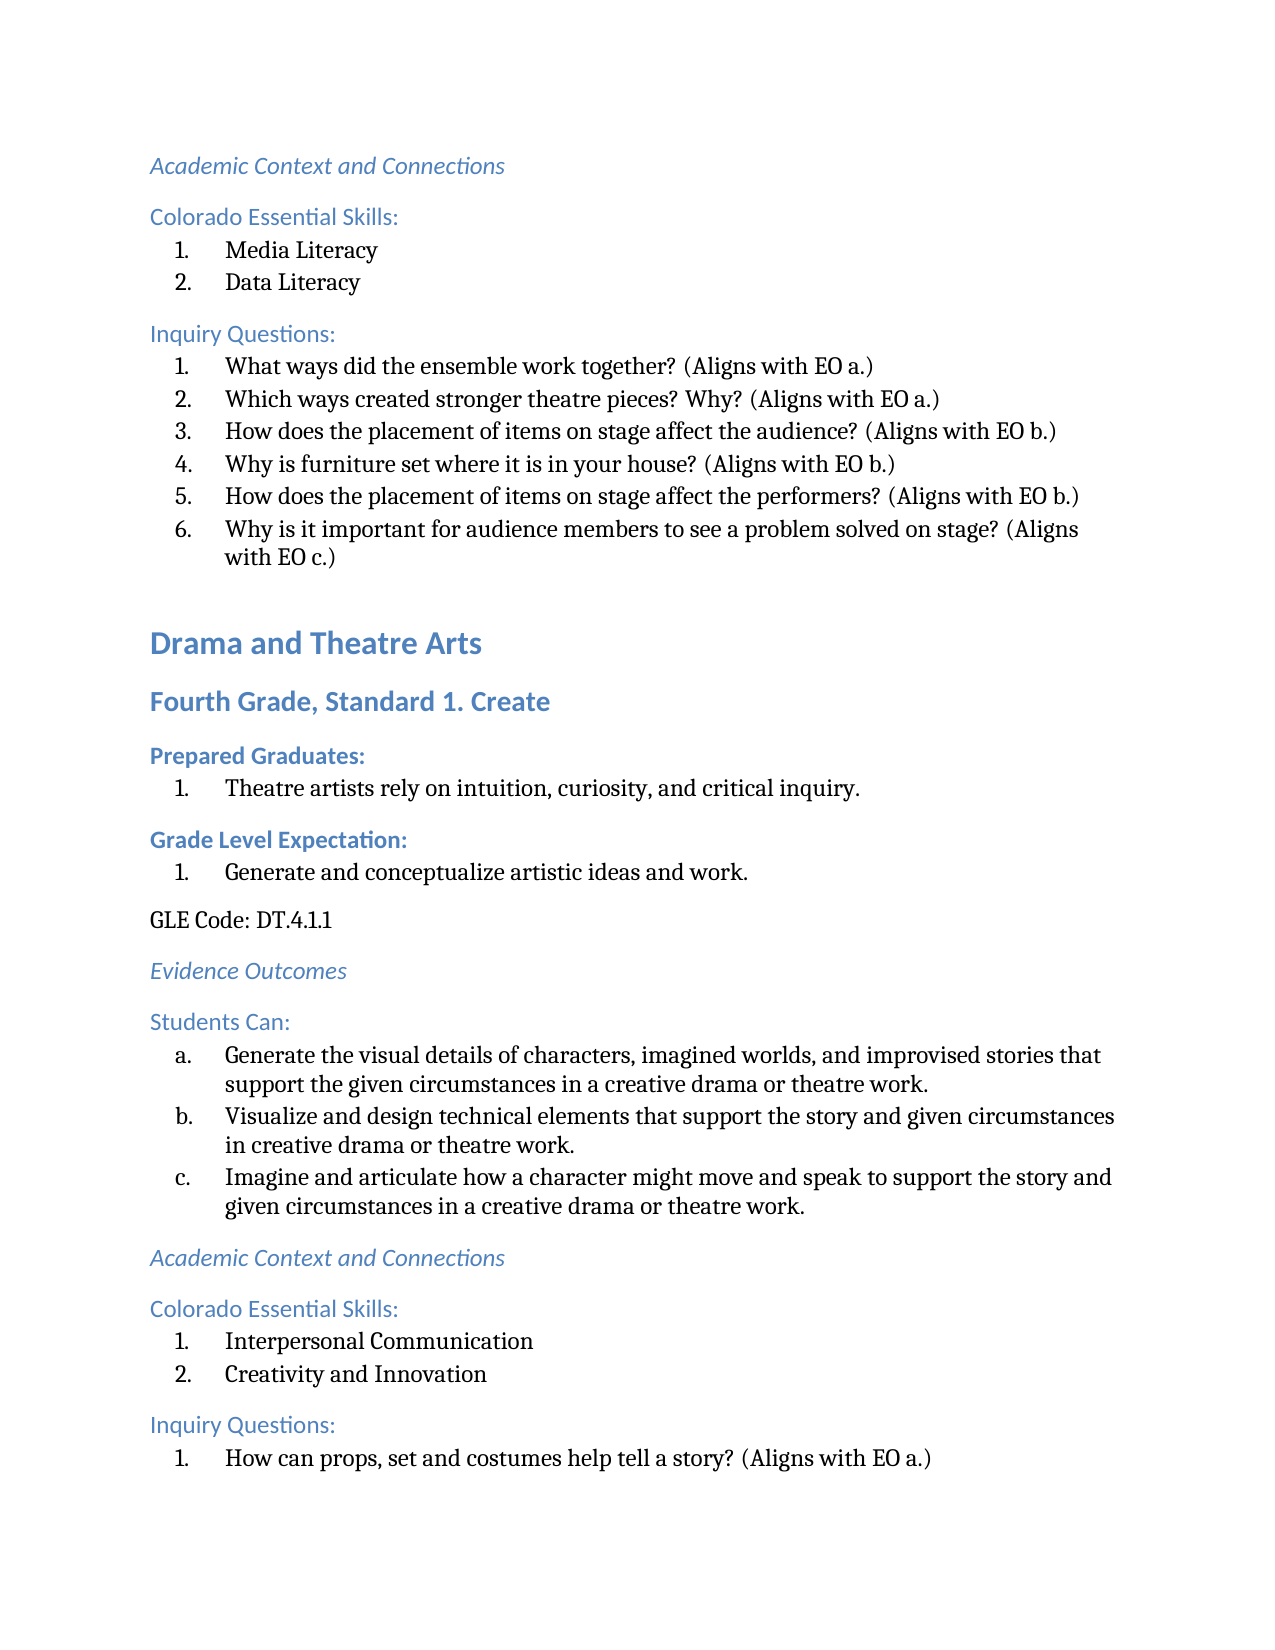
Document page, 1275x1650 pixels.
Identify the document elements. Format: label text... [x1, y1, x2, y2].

list How does the placement of items on stage affect the audience? (Aligns with EO b.) [175, 417, 1125, 446]
subtitle Colorado Essential Skills: [150, 201, 1125, 232]
subtitle Academic Context and Connections [150, 150, 1125, 181]
list Theatre artists rely on intuition, curiosity, and critical inquiry. [175, 774, 1125, 803]
text GLE Code: DT.4.1.1 [150, 906, 1125, 934]
subtitle Grade Level Expectation: [150, 824, 1125, 854]
list Generate the visual details of characters, imagined worlds, and improvised stories that support the given circumstances in a creative drama or theatre work. [175, 1041, 1125, 1098]
list What ways did the ensemble work together? (Aligns with EO a.) [175, 352, 1125, 381]
list Why is furniture set where it is in your house? (Aligns with EO b.) [175, 449, 1125, 478]
list How can props, set and costumes help tell a story? (Aligns with EO a.) [175, 1444, 1125, 1472]
list Imagine and articulate how a character might move and speak to support the story and given circumstances in a creative drama or theatre work. [175, 1163, 1125, 1221]
list Interpersonal Communication [175, 1327, 1125, 1356]
list Which ways created stronger theatre pieces? Why? (Aligns with EO a.) [175, 384, 1125, 413]
list Data Literacy [175, 268, 1125, 297]
list Visualize and design technical elements that support the story and given circumstances in creative drama or theatre work. [175, 1102, 1125, 1159]
list Why is it important for audience members to see a problem solved on stage? (Aligns with EO c.) [175, 514, 1125, 572]
list How does the placement of items on stage affect the performers? (Aligns with EO b.) [175, 482, 1125, 511]
list Media Literacy [175, 236, 1125, 264]
subtitle Evidence Outcomes [150, 955, 1125, 986]
subtitle Academic Context and Connections [150, 1242, 1125, 1272]
subtitle Inquiry Questions: [150, 1409, 1125, 1440]
list Generate and conceptualize artistic ideas and work. [175, 858, 1125, 887]
subtitle Colorado Essential Skills: [150, 1293, 1125, 1323]
subtitle Drama and Theatre Arts [150, 622, 1125, 663]
subtitle Prepared Graduates: [150, 740, 1125, 771]
list Creativity and Innovation [175, 1360, 1125, 1388]
subtitle Students Can: [150, 1007, 1125, 1037]
subtitle Inquiry Questions: [150, 318, 1125, 348]
subtitle Fourth Grade, Standard 1. Create [150, 683, 1125, 719]
